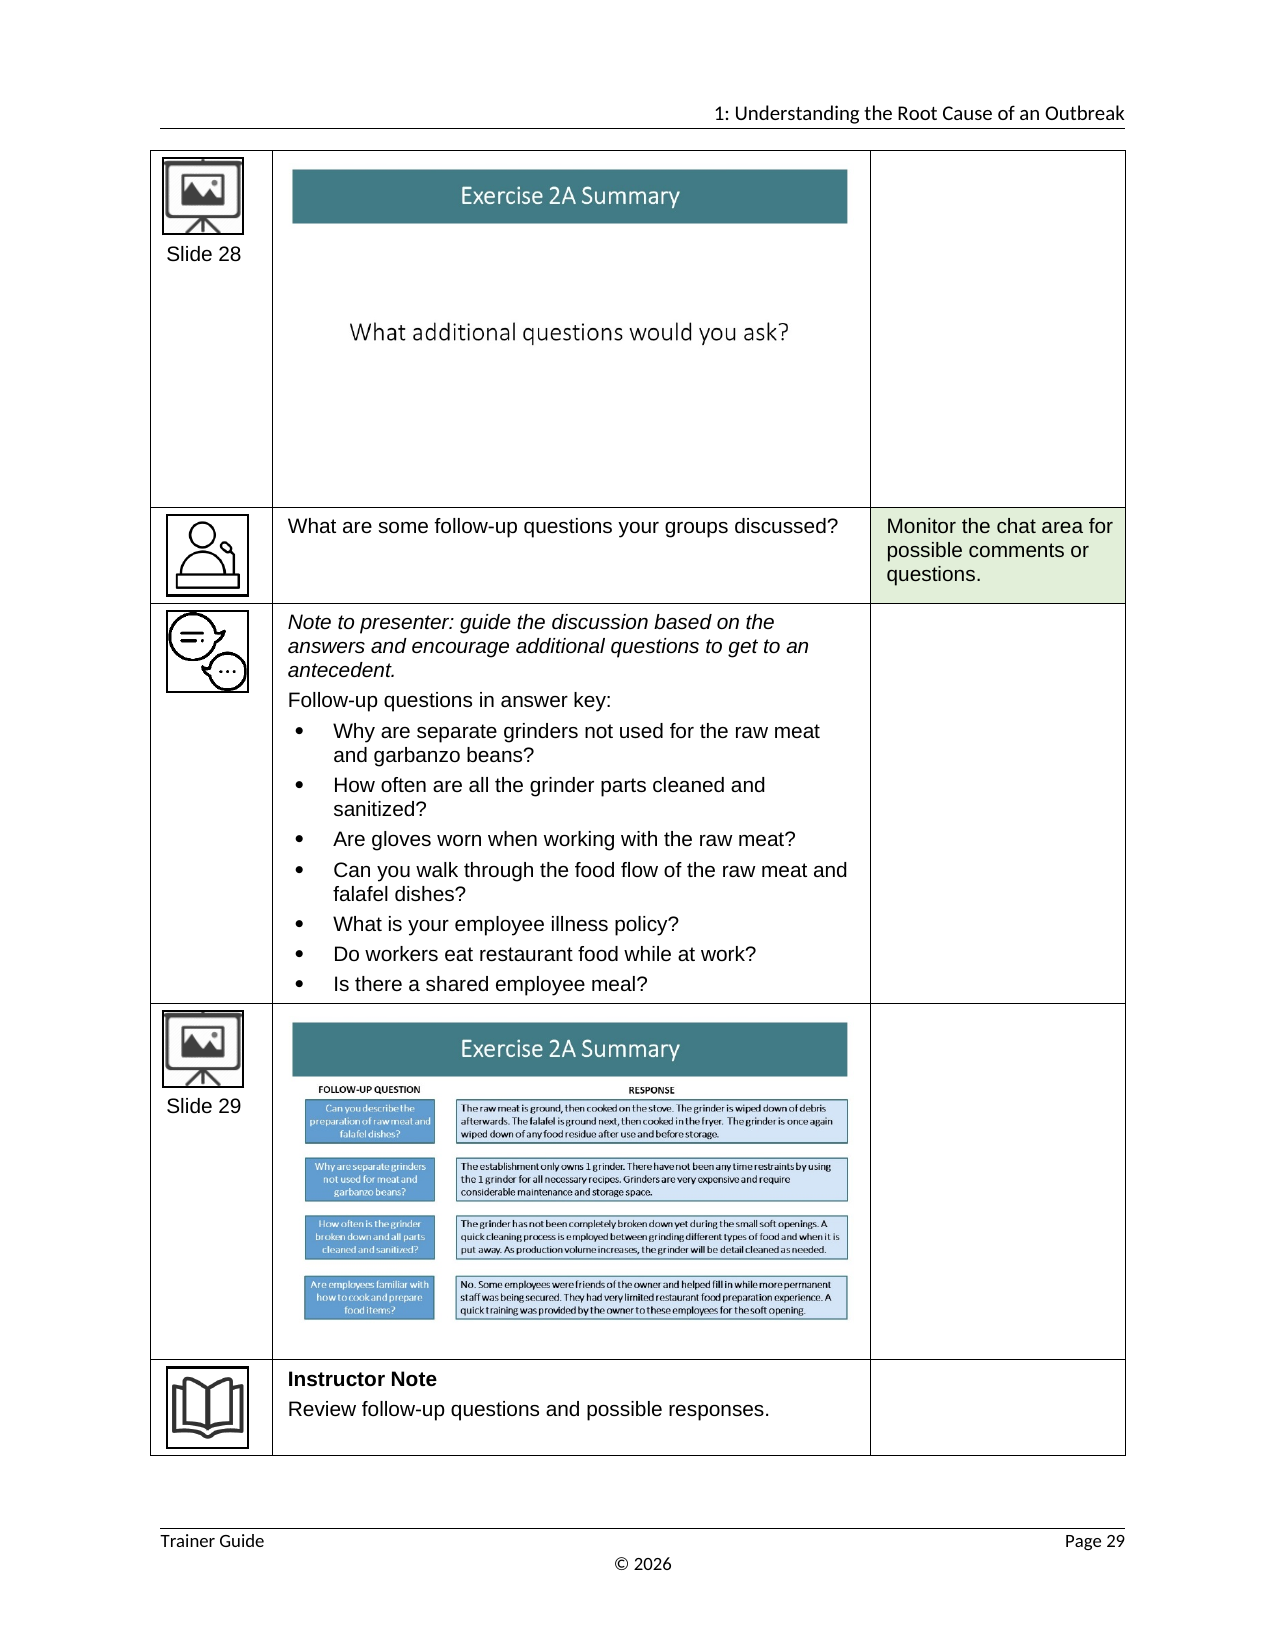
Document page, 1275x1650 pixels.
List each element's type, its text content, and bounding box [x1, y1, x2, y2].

table_cell Slide 29 [151, 1004, 272, 1359]
table_cell [871, 1004, 1125, 1359]
picture [164, 1012, 242, 1086]
table_cell [871, 604, 1125, 1003]
picture [168, 516, 247, 594]
table_cell Note to presenter: guide the discussion based on the answers and encourage additional questions to get to an antecedent. Follow-up questions in answer key: Why are separate grinders not used for the raw meat and garbanzo beans? How often are all the grinder parts cleaned and sanitized? Are gloves worn when working with the raw meat? Can you walk through the food flow of the raw meat and falafel dishes? What is your employee illness policy? Do workers eat restaurant food while at work? Is there a shared employee meal? [273, 604, 870, 1003]
table_cell Instructor Note Review follow-up questions and possible responses. [273, 1360, 870, 1455]
table_cell [151, 508, 272, 603]
table_cell [273, 151, 870, 507]
picture [168, 1369, 247, 1447]
picture [168, 612, 247, 691]
table_cell [273, 1004, 870, 1359]
table_cell Monitor the chat area for possible comments or questions. [871, 508, 1125, 603]
table_cell [871, 151, 1125, 507]
table_cell [151, 1360, 272, 1455]
table_cell [871, 1360, 1125, 1455]
picture [288, 163, 854, 482]
picture [164, 159, 242, 233]
table_cell Slide 28 [151, 151, 272, 507]
table_cell What are some follow-up questions your groups discussed? [273, 508, 870, 603]
picture [288, 1016, 854, 1335]
table_cell [151, 604, 272, 1003]
